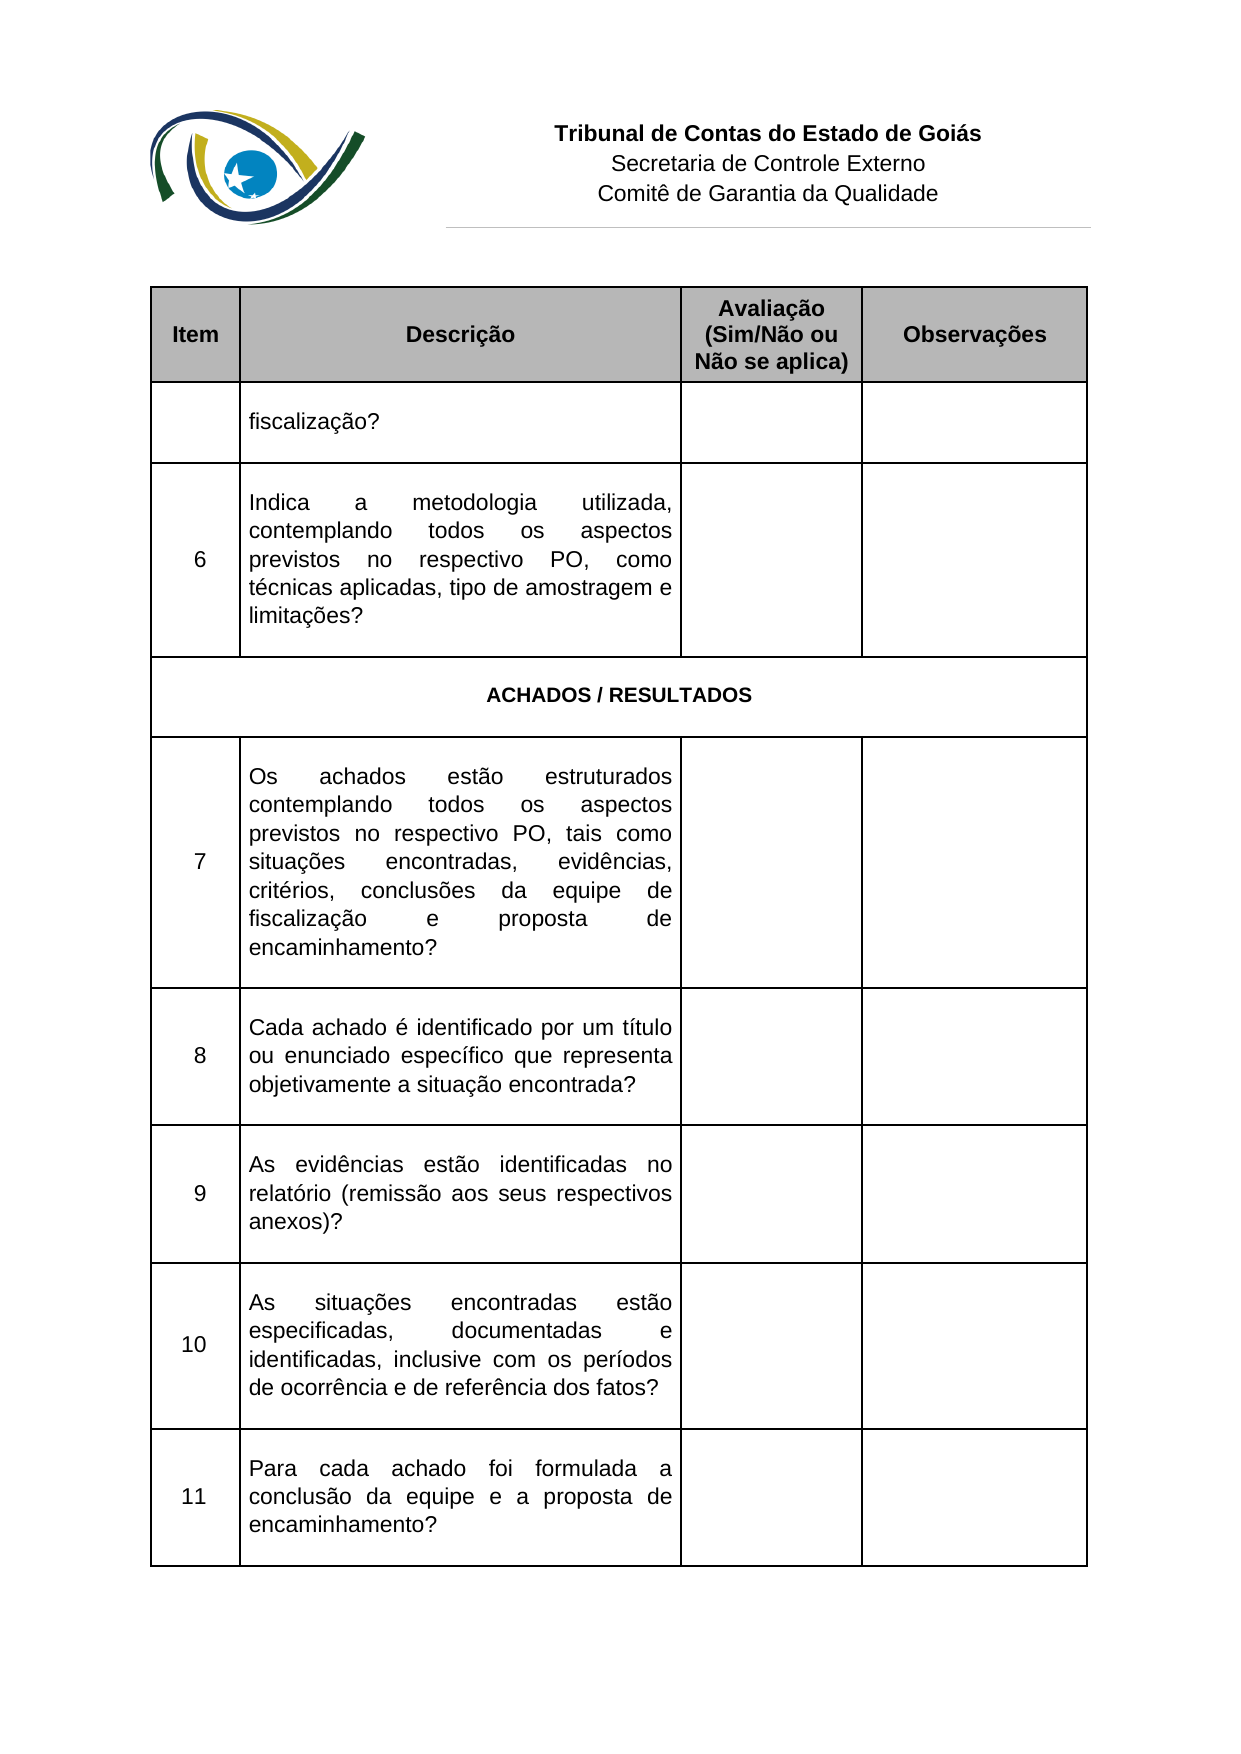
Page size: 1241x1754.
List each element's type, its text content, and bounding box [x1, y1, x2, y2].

table_cell As situações encontradas estão especificadas, documentadas e identificadas, inclusive com os períodos de ocorrência e de referência dos fatos? [241, 1264, 680, 1427]
table_header Avaliação (Sim/Não ou Não se aplica) [682, 288, 861, 381]
table_cell [152, 383, 239, 462]
table_cell [152, 989, 239, 1124]
table_cell [863, 989, 1086, 1124]
table_cell Indica a metodologia utilizada, contemplando todos os aspectos previstos no respectivo PO, como técnicas aplicadas, tipo de amostragem e limitações? [241, 464, 680, 656]
table_cell [152, 464, 239, 656]
table_cell [863, 1430, 1086, 1565]
table_cell [863, 464, 1086, 656]
table_cell [152, 1264, 239, 1427]
table_cell [152, 1126, 239, 1262]
table_cell As evidências estão identificadas no relatório (remissão aos seus respectivos anexos)? [241, 1126, 680, 1262]
table_cell ACHADOS / RESULTADOS [152, 658, 1086, 736]
table_cell [682, 989, 861, 1124]
table_cell [682, 1126, 861, 1262]
table_cell [863, 1264, 1086, 1427]
picture [150, 110, 367, 227]
table_cell [682, 738, 861, 987]
table_cell [152, 738, 239, 987]
table_cell Para cada achado foi formulada a conclusão da equipe e a proposta de encaminhamento? [241, 1430, 680, 1565]
table_cell Cada achado é identificado por um título ou enunciado específico que representa objetivamente a situação encontrada? [241, 989, 680, 1124]
table_header Item [152, 288, 239, 381]
table_cell [682, 383, 861, 462]
table_header Observações [863, 288, 1086, 381]
table_cell [682, 1264, 861, 1427]
table_cell [682, 464, 861, 656]
table_cell [152, 1430, 239, 1565]
table_cell [863, 1126, 1086, 1262]
table_cell Descreve o objetivo da fiscalização, os aspectos investigados e as questões de fiscalização? [241, 383, 680, 462]
table_cell Os achados estão estruturados contemplando todos os aspectos previstos no respectivo PO, tais como situações encontradas, evidências, critérios, conclusões da equipe de fiscalização e proposta de encaminhamento? [241, 738, 680, 987]
table_cell [682, 1430, 861, 1565]
table_cell [863, 738, 1086, 987]
table_header Descrição [241, 288, 680, 381]
table_cell [863, 383, 1086, 462]
